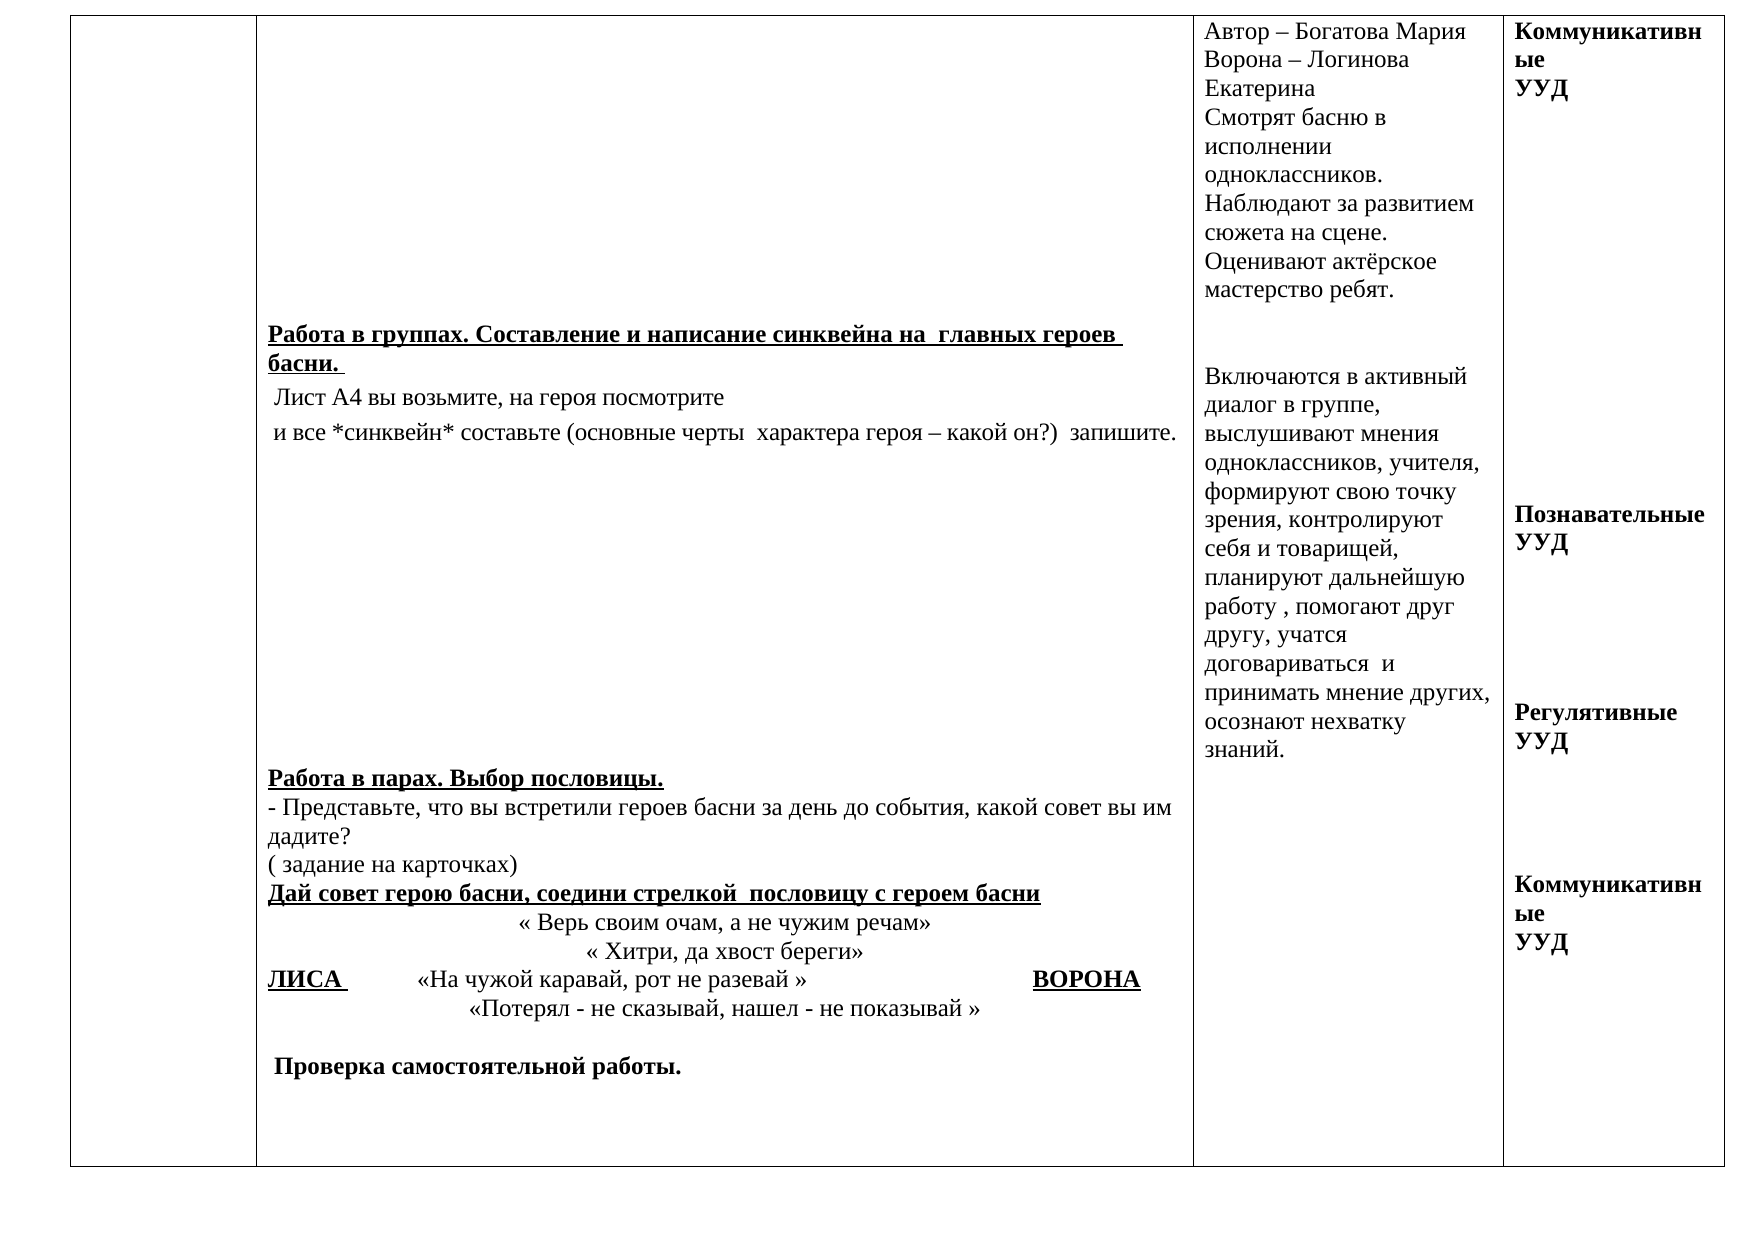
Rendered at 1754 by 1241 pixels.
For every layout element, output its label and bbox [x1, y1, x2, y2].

table_cell [71, 16, 256, 1166]
table_cell [1194, 16, 1503, 1166]
table_cell [257, 16, 1193, 1166]
table_cell [1504, 16, 1724, 1166]
